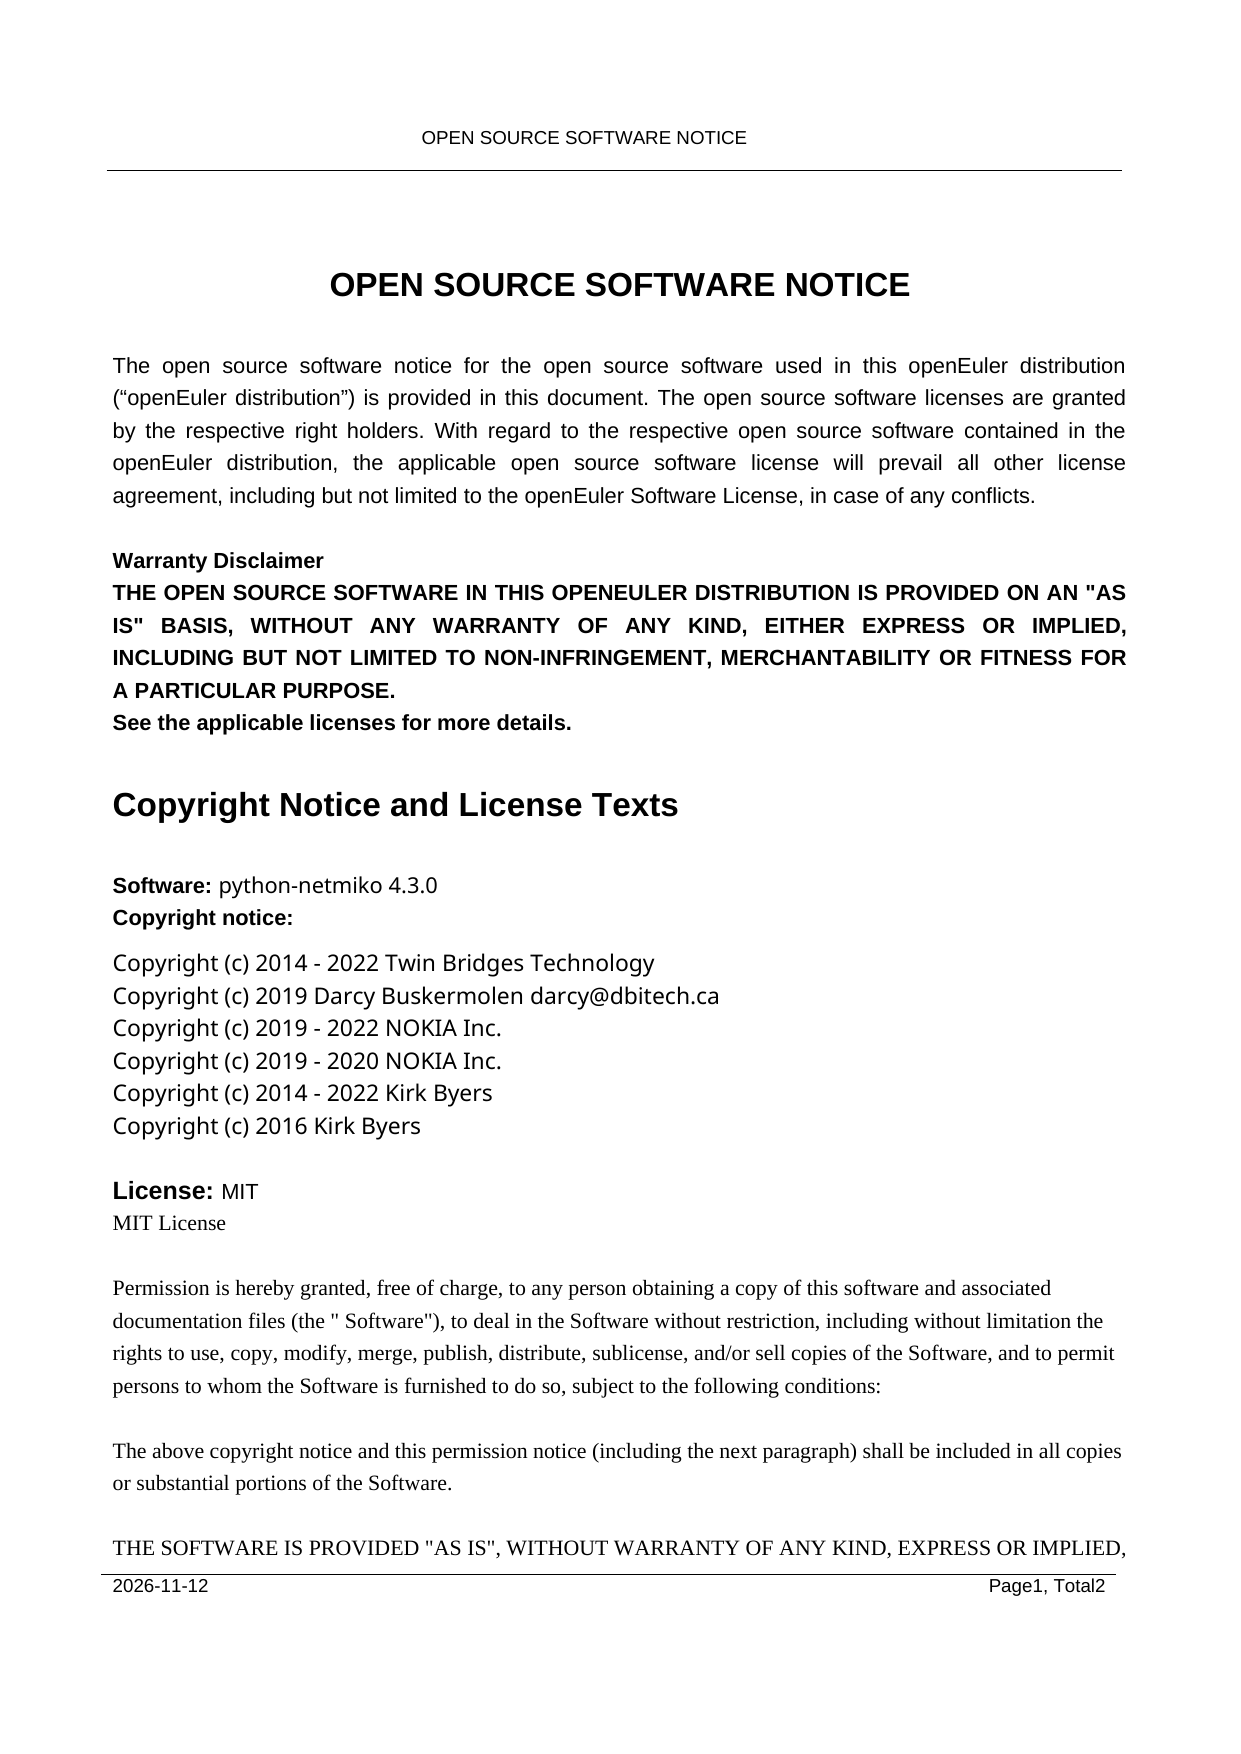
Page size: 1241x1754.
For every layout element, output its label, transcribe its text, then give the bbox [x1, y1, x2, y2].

text Copyright Notice and License Texts [112, 771, 1128, 836]
text Copyright notice: [112, 901, 1128, 934]
title Software: python-netmiko 4.3.0 [112, 869, 1128, 901]
text License: MIT [112, 1174, 1128, 1207]
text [112, 1207, 1128, 1564]
text The open source software notice for the open source software used in this openEuler distribution (“openEuler distribution”) is provided in this document. The open source software licenses are granted by the respective right holders. With regard to the respective open source software contained in the openEuler distribution, the applicable open source software license will prevail all other license agreement, including but not limited to the openEuler Software License, in case of any conflicts. [112, 349, 1128, 511]
text Warranty Disclaimer [112, 544, 1128, 576]
text THE OPEN SOURCE SOFTWARE IN THIS OPENEULER DISTRIBUTION IS PROVIDED ON AN "AS IS" BASIS, WITHOUT ANY WARRANTY OF ANY KIND, EITHER EXPRESS OR IMPLIED, INCLUDING BUT NOT LIMITED TO NON-INFRINGEMENT, MERCHANTABILITY OR FITNESS FOR A PARTICULAR PURPOSE. See the applicable licenses for more details. [112, 576, 1128, 739]
text Copyright (c) 2014 - 2022 Twin Bridges Technology Copyright (c) 2019 Darcy Buskermolen darcy@dbitech.ca Copyright (c) 2019 - 2022 NOKIA Inc. Copyright (c) 2019 - 2020 NOKIA Inc. Copyright (c) 2014 - 2022 Kirk Byers Copyright (c) 2016 Kirk Byers [112, 947, 1128, 1174]
text OPEN SOURCE SOFTWARE NOTICE [112, 251, 1128, 316]
